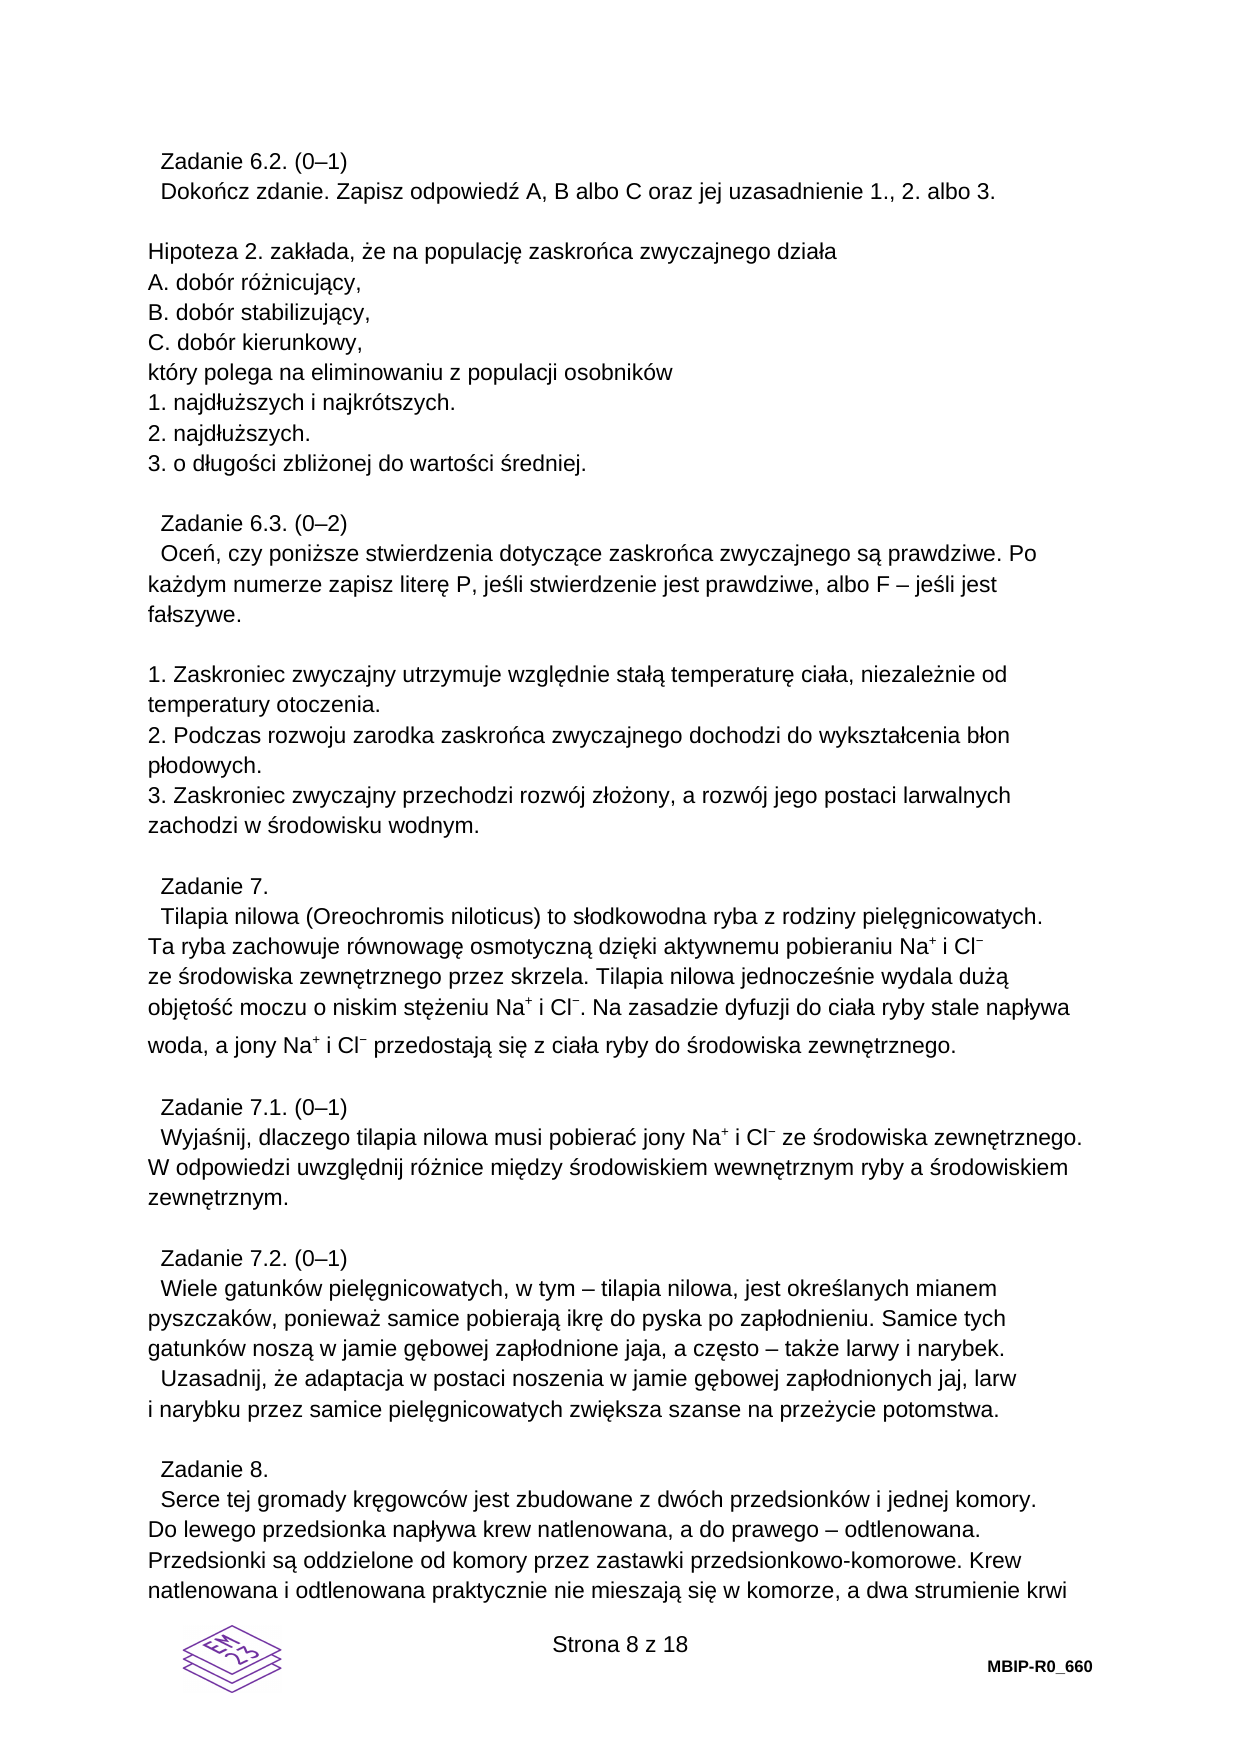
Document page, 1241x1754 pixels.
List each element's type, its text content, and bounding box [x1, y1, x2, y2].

text 3. o długości zbliżonej do wartości średniej. [148, 450, 1093, 476]
text 3. Zaskroniec zwyczajny przechodzi rozwój złożony, a rozwój jego postaci larwalnych zachodzi w środowisku wodnym. [148, 782, 1093, 838]
text Zadanie 6.2. (0–1) [148, 148, 1093, 174]
text Uzasadnij, że adaptacja w postaci noszenia w jamie gębowej zapłodnionych jaj, larw i narybku przez samice pielęgnicowatych zwiększa szanse na przeżycie potomstwa. [148, 1365, 1093, 1422]
text Zadanie 7.1. (0–1) [148, 1093, 1093, 1120]
text Zadanie 6.3. (0–2) [148, 480, 1093, 536]
text C. dobór kierunkowy, [148, 329, 1093, 355]
text Dokończ zdanie. Zapisz odpowiedź A, B albo C oraz jej uzasadnienie 1., 2. albo 3. [148, 178, 1093, 204]
text który polega na eliminowaniu z populacji osobników [148, 359, 1093, 385]
text Wiele gatunków pielęgnicowatych, w tym – tilapia nilowa, jest określanych mianem pyszczaków, ponieważ samice pobierają ikrę do pyska po zapłodnieniu. Samice tych gatunków noszą w jamie gębowej zapłodnione jaja, a często – także larwy i narybek. [148, 1275, 1093, 1361]
text Oceń, czy poniższe stwierdzenia dotyczące zaskrońca zwyczajnego są prawdziwe. Po każdym numerze zapisz literę P, jeśli stwierdzenie jest prawdziwe, albo F – jeśli jest fałszywe. [148, 540, 1093, 627]
picture [182, 1625, 282, 1693]
text 2. najdłuższych. [148, 419, 1093, 446]
text 2. Podczas rozwoju zarodka zaskrońca zwyczajnego dochodzi do wykształcenia błon płodowych. [148, 722, 1093, 778]
text 1. Zaskroniec zwyczajny utrzymuje względnie stałą temperaturę ciała, niezależnie od temperatury otoczenia. [148, 661, 1093, 718]
text Tilapia nilowa (Oreochromis niloticus) to słodkowodna ryba z rodziny pielęgnicowatych. Ta ryba zachowuje równowagę osmotyczną dzięki aktywnemu pobieraniu Na+ i Cl− ze środowiska zewnętrznego przez skrzela. Tilapia nilowa jednocześnie wydala dużą objętość moczu o niskim stężeniu Na+ i Cl−. Na zasadzie dyfuzji do ciała ryby stale napływa woda, a jony Na+ i Cl− przedostają się z ciała ryby do środowiska zewnętrznego. [148, 903, 1093, 1058]
text 1. najdłuższych i najkrótszych. [148, 389, 1093, 416]
text A. dobór różnicujący, [148, 268, 1093, 295]
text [148, 1486, 1093, 1603]
text B. dobór stabilizujący, [148, 299, 1093, 325]
text Hipoteza 2. zakłada, że na populację zaskrońca zwyczajnego działa [148, 238, 1093, 264]
text Zadanie 7. [148, 873, 1093, 899]
text Zadanie 7.2. (0–1) [148, 1214, 1093, 1271]
text Zadanie 8. [148, 1426, 1093, 1482]
text Wyjaśnij, dlaczego tilapia nilowa musi pobierać jony Na+ i Cl− ze środowiska zewnętrznego. W odpowiedzi uwzględnij różnice między środowiskiem wewnętrznym ryby a środowiskiem zewnętrznym. [148, 1124, 1093, 1210]
